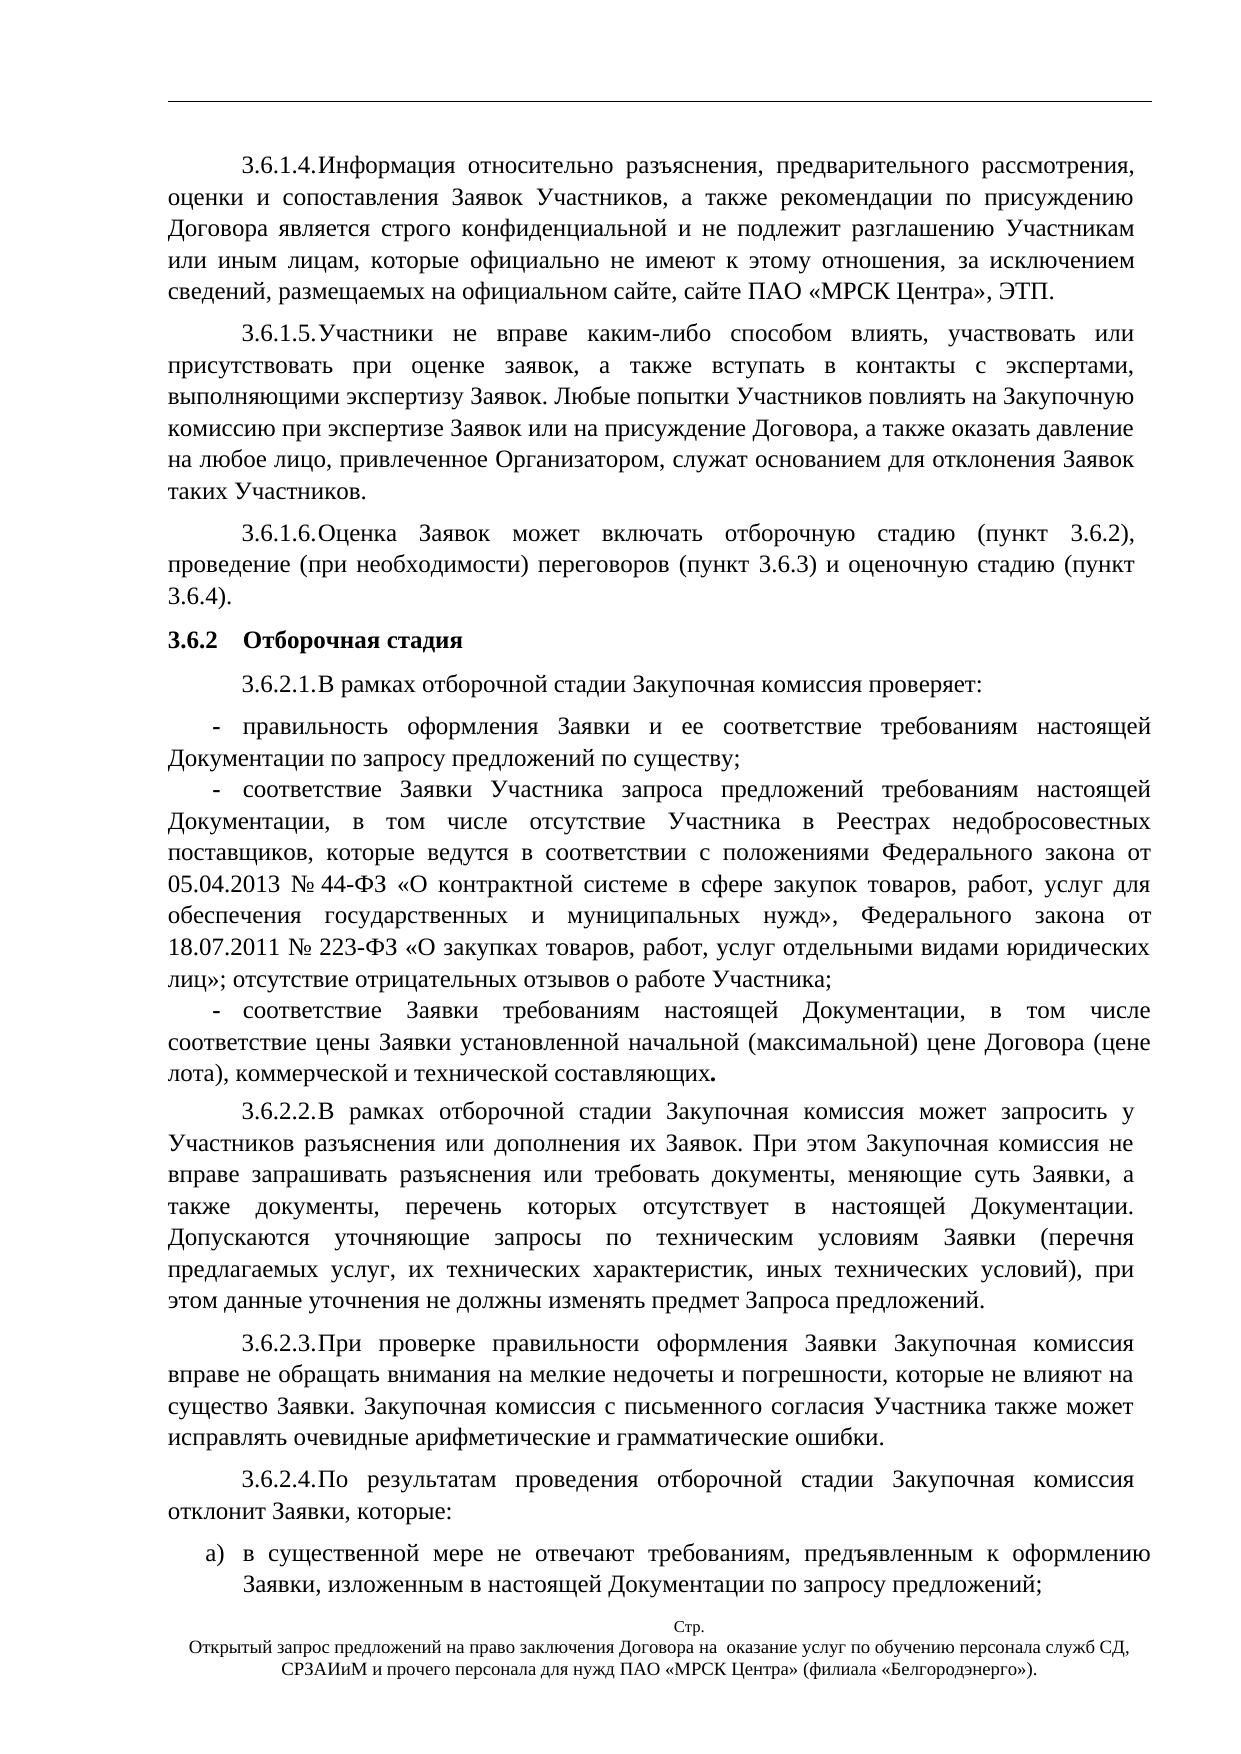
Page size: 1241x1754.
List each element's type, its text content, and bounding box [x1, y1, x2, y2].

subtitle Отборочная стадия [168, 625, 1152, 654]
list Информация относительно разъяснения, предварительного рассмотрения, оценки и сопоставления Заявок Участников, а также рекомендации по присуждению Договора является строго конфиденциальной и не подлежит разглашению Участникам или иным лицам, которые официально не имеют к этому отношения, за исключением сведений, размещаемых на официальном сайте, сайте ПАО «МРСК Центра», ЭТП. [168, 150, 1135, 305]
list в существенной мере не отвечают требованиям, предъявленным к оформлению Заявки, изложенным в настоящей Документации по запросу предложений; [205, 1538, 1152, 1598]
list Участники не вправе каким-либо способом влиять, участвовать или присутствовать при оценке заявок, а также вступать в контакты с экспертами, выполняющими экспертизу Заявок. Любые попытки Участников повлиять на Закупочную комиссию при экспертизе Заявок или на присуждение Договора, а также оказать давление на любое лицо, привлеченное Организатором, служат основанием для отклонения Заявок таких Участников. [168, 318, 1135, 505]
list При проверке правильности оформления Заявки Закупочная комиссия вправе не обращать внимания на мелкие недочеты и погрешности, которые не влияют на существо Заявки. Закупочная комиссия с письменного согласия Участника также может исправлять очевидные арифметические и грамматические ошибки. [168, 1328, 1135, 1451]
list В рамках отборочной стадии Закупочная комиссия может запросить у Участников разъяснения или дополнения их Заявок. При этом Закупочная комиссия не вправе запрашивать разъяснения или требовать документы, меняющие суть Заявки, а также документы, перечень которых отсутствует в настоящей Документации. Допускаются уточняющие запросы по техническим условиям Заявки (перечня предлагаемых услуг, их технических характеристик, иных технических условий), при этом данные уточнения не должны изменять предмет Запроса предложений. [168, 1096, 1135, 1314]
list По результатам проведения отборочной стадии Закупочная комиссия отклонит Заявки, которые: [168, 1464, 1135, 1524]
list соответствие Заявки Участника запроса предложений требованиям настоящей Документации, в том числе отсутствие Участника в Реестрах недобросовестных поставщиков, которые ведутся в соответствии с положениями Федерального закона от 05.04.2013 № 44-ФЗ «О контрактной системе в сфере закупок товаров, работ, услуг для обеспечения государственных и муниципальных нужд», Федерального закона от 18.07.2011 № 223-ФЗ «О закупках товаров, работ, услуг отдельными видами юридических лиц»; отсутствие отрицательных отзывов о работе Участника; [168, 774, 1152, 992]
list соответствие Заявки требованиям настоящей Документации, в том числе соответствие цены Заявки установленной начальной (максимальной) цене Договора (цене лота), коммерческой и технической составляющих. [168, 995, 1152, 1087]
list В рамках отборочной стадии Закупочная комиссия проверяет: [168, 669, 1135, 698]
list правильность оформления Заявки и ее соответствие требованиям настоящей Документации по запросу предложений по существу; [168, 711, 1152, 772]
